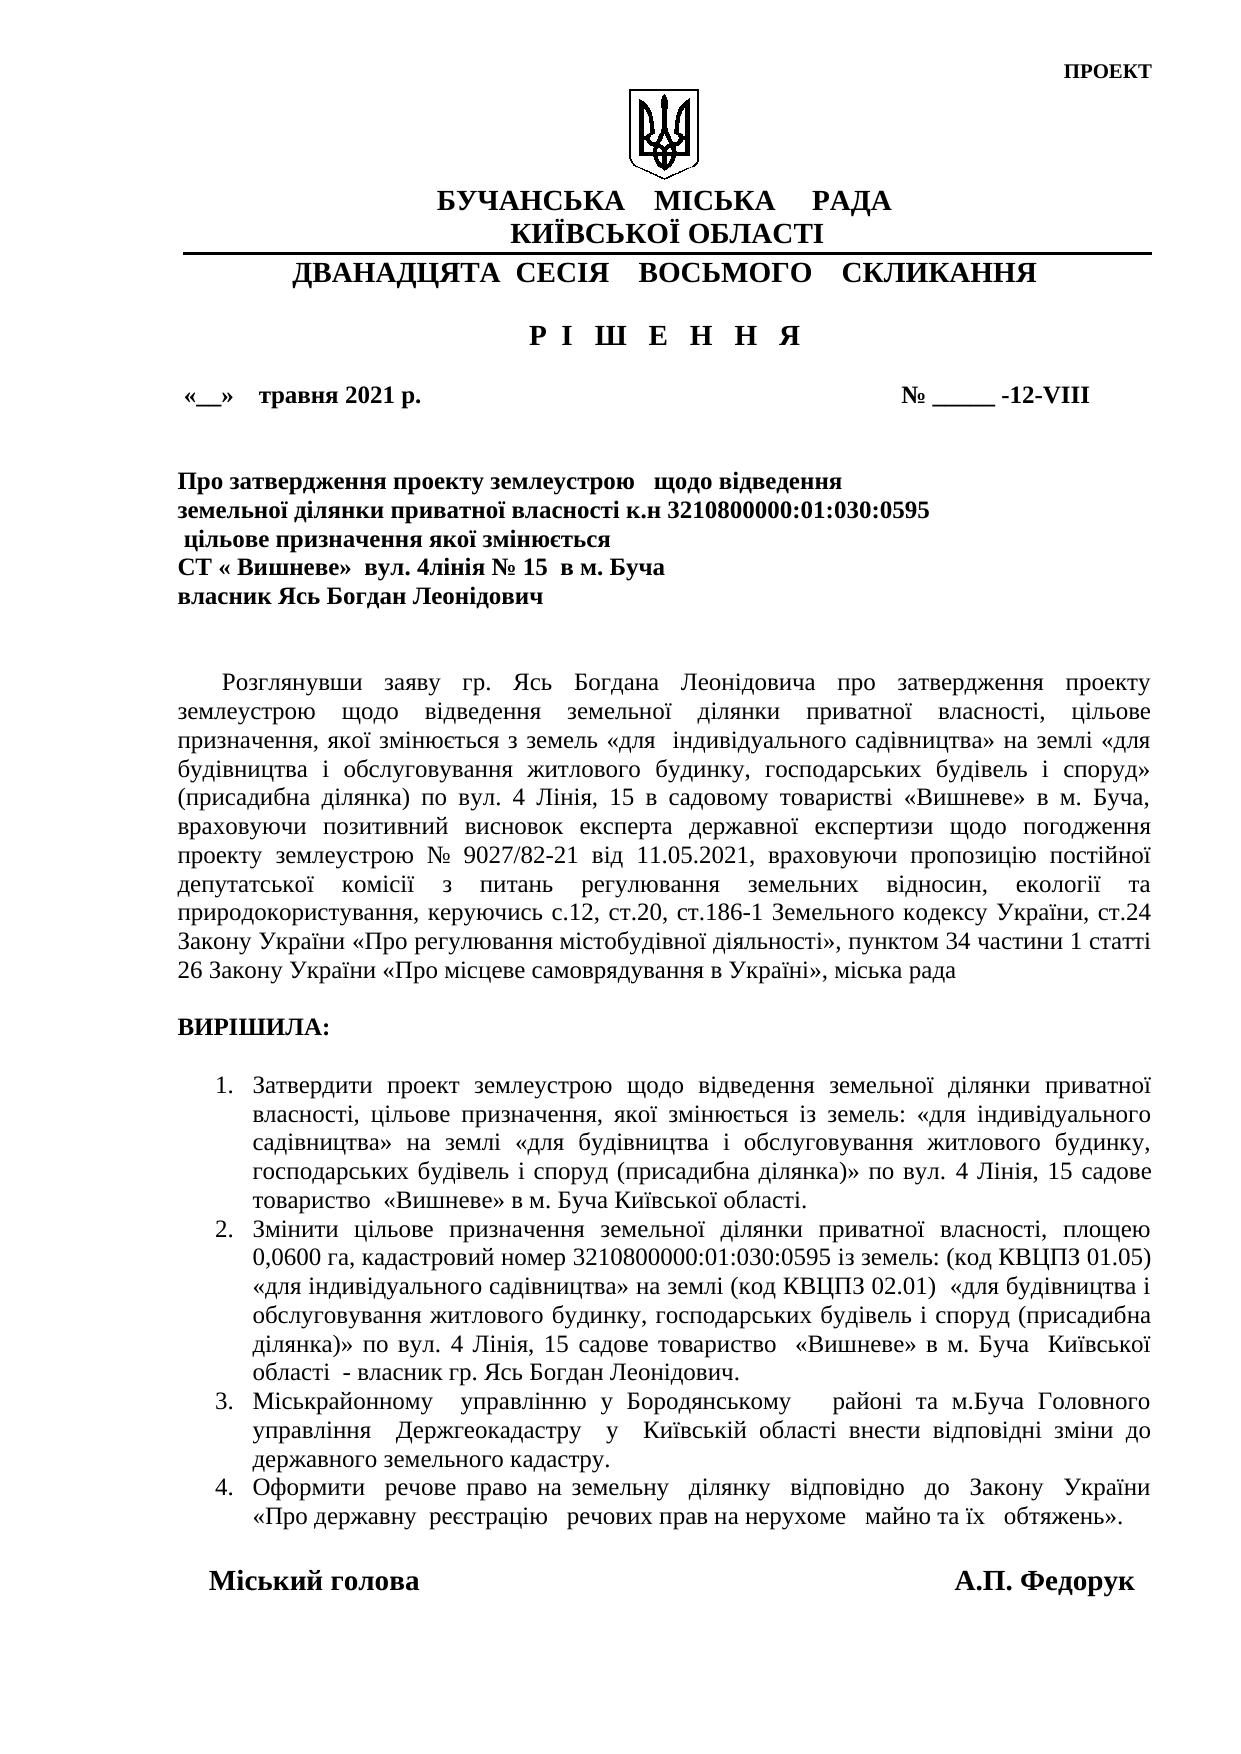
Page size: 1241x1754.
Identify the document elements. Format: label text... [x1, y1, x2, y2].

subtitle Р І Ш Е Н Н Я [177, 318, 1152, 351]
text ДВАНАДЦЯТА СЕСІЯ ВОСЬМОГО СКЛИКАННЯ [177, 255, 1152, 289]
text СТ « Вишневе» вул. 4лінія № 15 в м. Буча [177, 552, 1152, 581]
subtitle КИЇВСЬКОЇ ОБЛАСТІ [183, 217, 1152, 252]
subtitle «__» травня 2021 р. № _____ -12-VIIІ [177, 380, 1152, 409]
text цільове призначення якої змінюється [177, 524, 1152, 552]
list Змінити цільове призначення земельної ділянки приватної власності, площею 0,0600 га, кадастровий номер 3210800000:01:030:0595 із земель: (код КВЦПЗ 01.05) «для індивідуального садівництва» на землі (код КВЦПЗ 02.01) «для будівництва і обслуговування житлового будинку, господарських будівель і споруд (присадибна ділянка)» по вул. 4 Лінія, 15 садове товариство «Вишневе» в м. Буча Київської області - власник гр. Ясь Богдан Леонідович. [215, 1214, 1152, 1386]
list Міськрайонному управлінню у Бородянському районі та м.Буча Головного управління Держгеокадастру у Київській області внести відповідні зміни до державного земельного кадастру. [215, 1386, 1152, 1472]
text Про затвердження проекту землеустрою щодо відведення [177, 466, 1152, 495]
text БУЧАНСЬКА МІСЬКА РАДА [177, 183, 1152, 217]
text ВИРІШИЛА: [177, 1012, 1152, 1041]
text земельної ділянки приватної власності к.н 3210800000:01:030:0595 [177, 495, 1152, 524]
list Оформити речове право на земельну ділянку відповідно до Закону України «Про державну реєстрацію речових прав на нерухоме майно та їх обтяжень». [215, 1472, 1152, 1530]
list Затвердити проект землеустрою щодо відведення земельної ділянки приватної власності, цільове призначення, якої змінюється із земель: «для індивідуального садівництва» на землі «для будівництва і обслуговування житлового будинку, господарських будівель і споруд (присадибна ділянка)» по вул. 4 Лінія, 15 садове товариство «Вишневе» в м. Буча Київської області. [215, 1070, 1152, 1214]
text власник Ясь Богдан Леонідович [177, 581, 1152, 610]
text Міський голова А.П. Федорук [177, 1563, 1152, 1597]
text Розглянувши заяву гр. Ясь Богдана Леонідовича про затвердження проекту землеустрою щодо відведення земельної ділянки приватної власності, цільове призначення, якої змінюється з земель «для індивідуального садівництва» на землі «для будівництва і обслуговування житлового будинку, господарських будівель і споруд» (присадибна ділянка) по вул. 4 Лінія, 15 в садовому товаристві «Вишневе» в м. Буча, враховуючи позитивний висновок експерта державної експертизи щодо погодження проекту землеустрою № 9027/82-21 від 11.05.2021, враховуючи пропозицію постійної депутатської комісії з питань регулювання земельних відносин, екології та природокористування, керуючись с.12, ст.20, ст.186-1 Земельного кодексу України, ст.24 Закону України «Про регулювання містобудівної діяльності», пунктом 34 частини 1 статті 26 Закону України «Про місцеве самоврядування в Україні», міська рада [177, 667, 1152, 984]
subtitle ПРОЕКТ [177, 59, 1152, 83]
